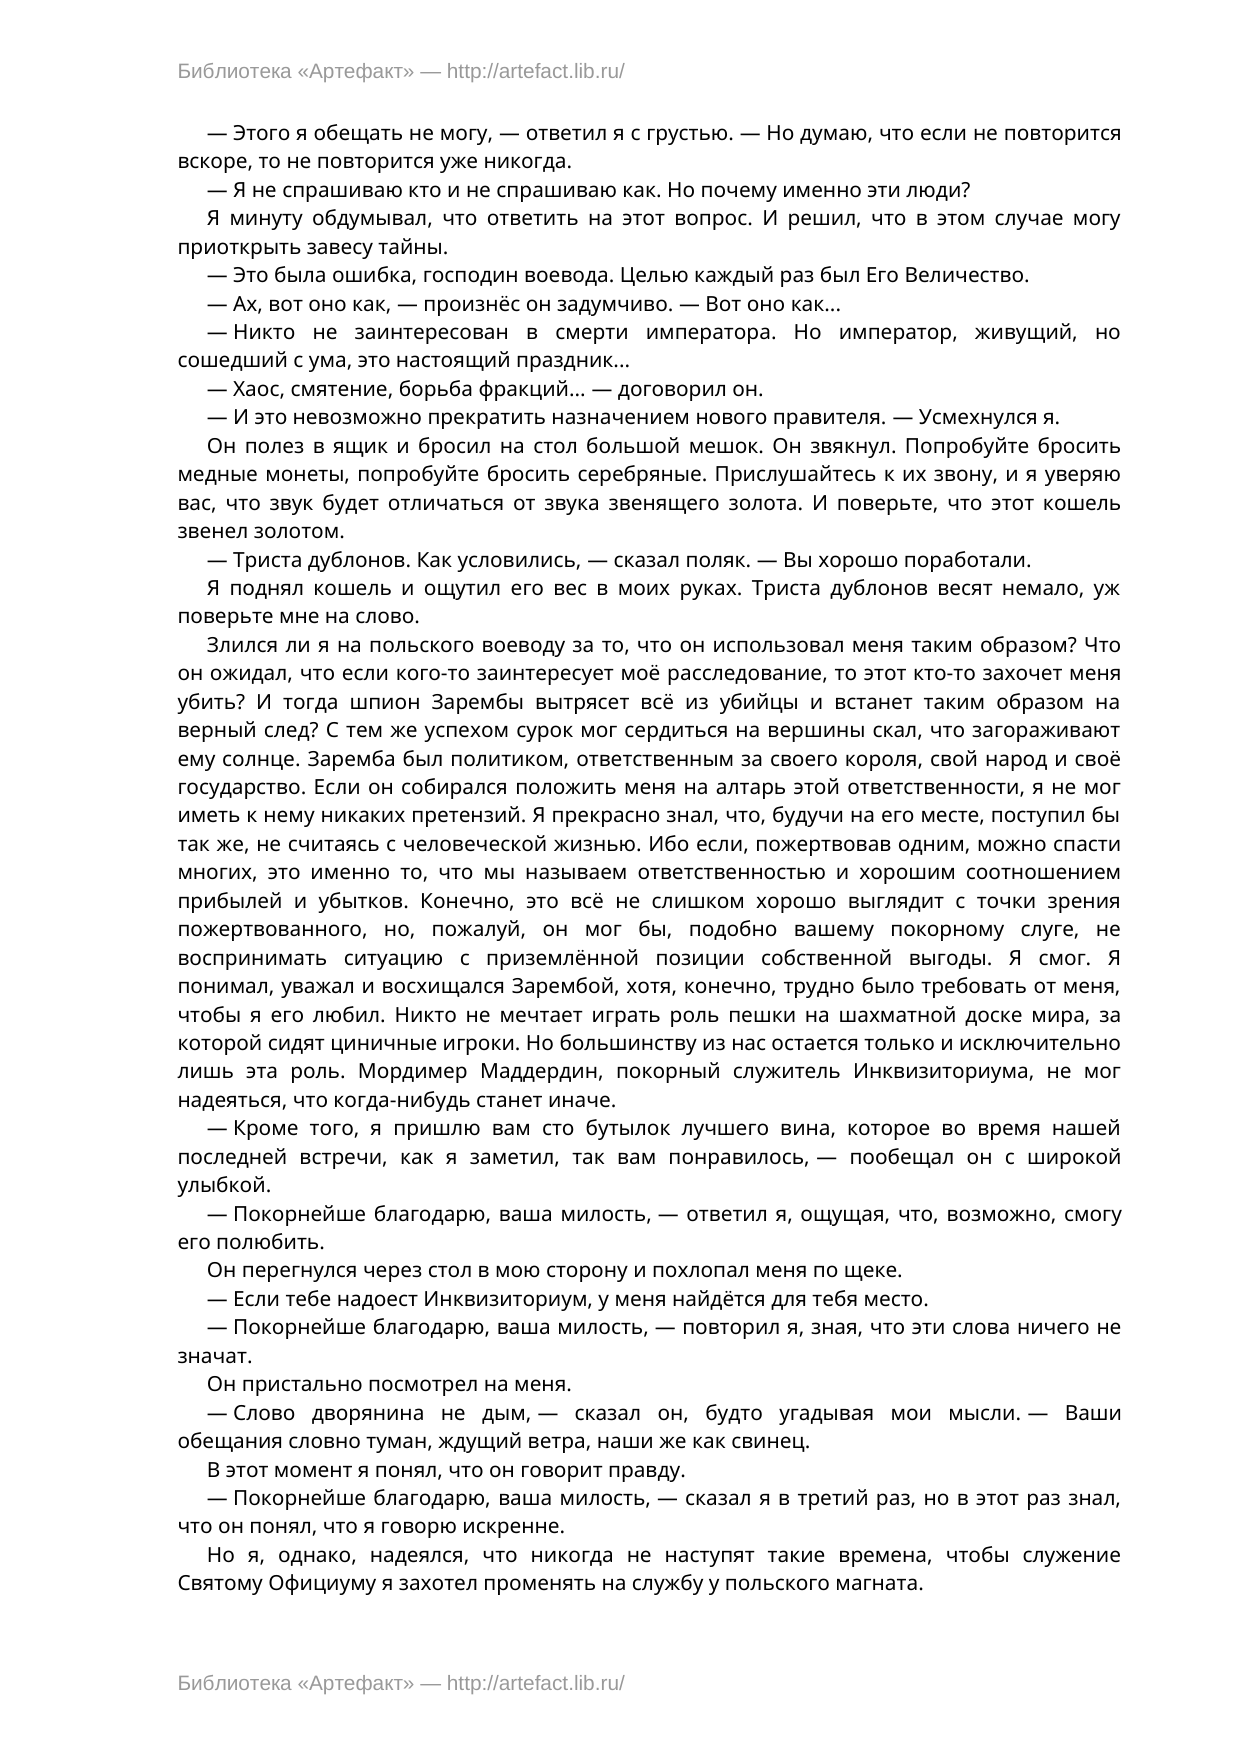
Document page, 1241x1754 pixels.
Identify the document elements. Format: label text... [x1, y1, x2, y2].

text — Ах, вот оно как, — произнёс он задумчиво. — Вот оно как... [177, 289, 1122, 317]
text — И это невозможно прекратить назначением нового правителя. — Усмехнулся я. [177, 402, 1122, 431]
text — Покорнейше благодарю, ваша милость, — ответил я, ощущая, что, возможно, смогу его полюбить. [177, 1199, 1122, 1256]
text Я поднял кошель и ощутил его вес в моих руках. Триста дублонов весят немало, уж поверьте мне на слово. [177, 573, 1122, 630]
text — Покорнейше благодарю, ваша милость, — повторил я, зная, что эти слова ничего не значат. [177, 1312, 1122, 1369]
text — Я не спрашиваю кто и не спрашиваю как. Но почему именно эти люди? [177, 175, 1122, 203]
text Я минуту обдумывал, что ответить на этот вопрос. И решил, что в этом случае могу приоткрыть завесу тайны. [177, 203, 1122, 260]
text Он перегнулся через стол в мою сторону и похлопал меня по щеке. [177, 1256, 1122, 1284]
text Он полез в ящик и бросил на стол большой мешок. Он звякнул. Попробуйте бросить медные монеты, попробуйте бросить серебряные. Прислушайтесь к их звону, и я уверяю вас, что звук будет отличаться от звука звенящего золота. И поверьте, что этот кошель звенел золотом. [177, 431, 1122, 545]
text В этот момент я понял, что он говорит правду. [177, 1455, 1122, 1483]
text — Этого я обещать не могу, — ответил я с грустью. — Но думаю, что если не повторится вскоре, то не повторится уже никогда. [177, 118, 1122, 175]
text — Хаос, смятение, борьба фракций... — договорил он. [177, 374, 1122, 402]
text — Слово дворянина не дым, — сказал он, будто угадывая мои мысли. — Ваши обещания словно туман, ждущий ветра, наши же как свинец. [177, 1398, 1122, 1455]
text — Покорнейше благодарю, ваша милость, — сказал я в третий раз, но в этот раз знал, что он понял, что я говорю искренне. [177, 1483, 1122, 1540]
text — Триста дублонов. Как условились, — сказал поляк. — Вы хорошо поработали. [177, 545, 1122, 573]
text Он пристально посмотрел на меня. [177, 1369, 1122, 1398]
text — Кроме того, я пришлю вам сто бутылок лучшего вина, которое во время нашей последней встречи, как я заметил, так вам понравилось, — пообещал он с широкой улыбкой. [177, 1113, 1122, 1199]
text Но я, однако, надеялся, что никогда не наступят такие времена, чтобы служение Святому Официуму я захотел променять на службу у польского магната. [177, 1540, 1122, 1597]
text Злился ли я на польского воеводу за то, что он использовал меня таким образом? Что он ожидал, что если кого-то заинтересует моё расследование, то этот кто-то захочет меня убить? И тогда шпион Зарембы вытрясет всё из убийцы и встанет таким образом на верный след? С тем же успехом сурок мог сердиться на вершины скал, что загораживают ему солнце. Заремба был политиком, ответственным за своего короля, свой народ и своё государство. Если он собирался положить меня на алтарь этой ответственности, я не мог иметь к нему никаких претензий. Я прекрасно знал, что, будучи на его месте, поступил бы так же, не считаясь с человеческой жизнью. Ибо если, пожертвовав одним, можно спасти многих, это именно то, что мы называем ответственностью и хорошим соотношением прибылей и убытков. Конечно, это всё не слишком хорошо выглядит с точки зрения пожертвованного, но, пожалуй, он мог бы, подобно вашему покорному слуге, не воспринимать ситуацию с приземлённой позиции собственной выгоды. Я смог. Я понимал, уважал и восхищался Зарембой, хотя, конечно, трудно было требовать от меня, чтобы я его любил. Никто не мечтает играть роль пешки на шахматной доске мира, за которой сидят циничные игроки. Но большинству из нас остается только и исключительно лишь эта роль. Мордимер Маддердин, покорный служитель Инквизиториума, не мог надеяться, что когда-нибудь станет иначе. [177, 630, 1122, 1113]
text — Никто не заинтересован в смерти императора. Но император, живущий, но сошедший с ума, это настоящий праздник... [177, 317, 1122, 374]
text — Это была ошибка, господин воевода. Целью каждый раз был Его Величество. [177, 260, 1122, 289]
text — Если тебе надоест Инквизиториум, у меня найдётся для тебя место. [177, 1284, 1122, 1312]
